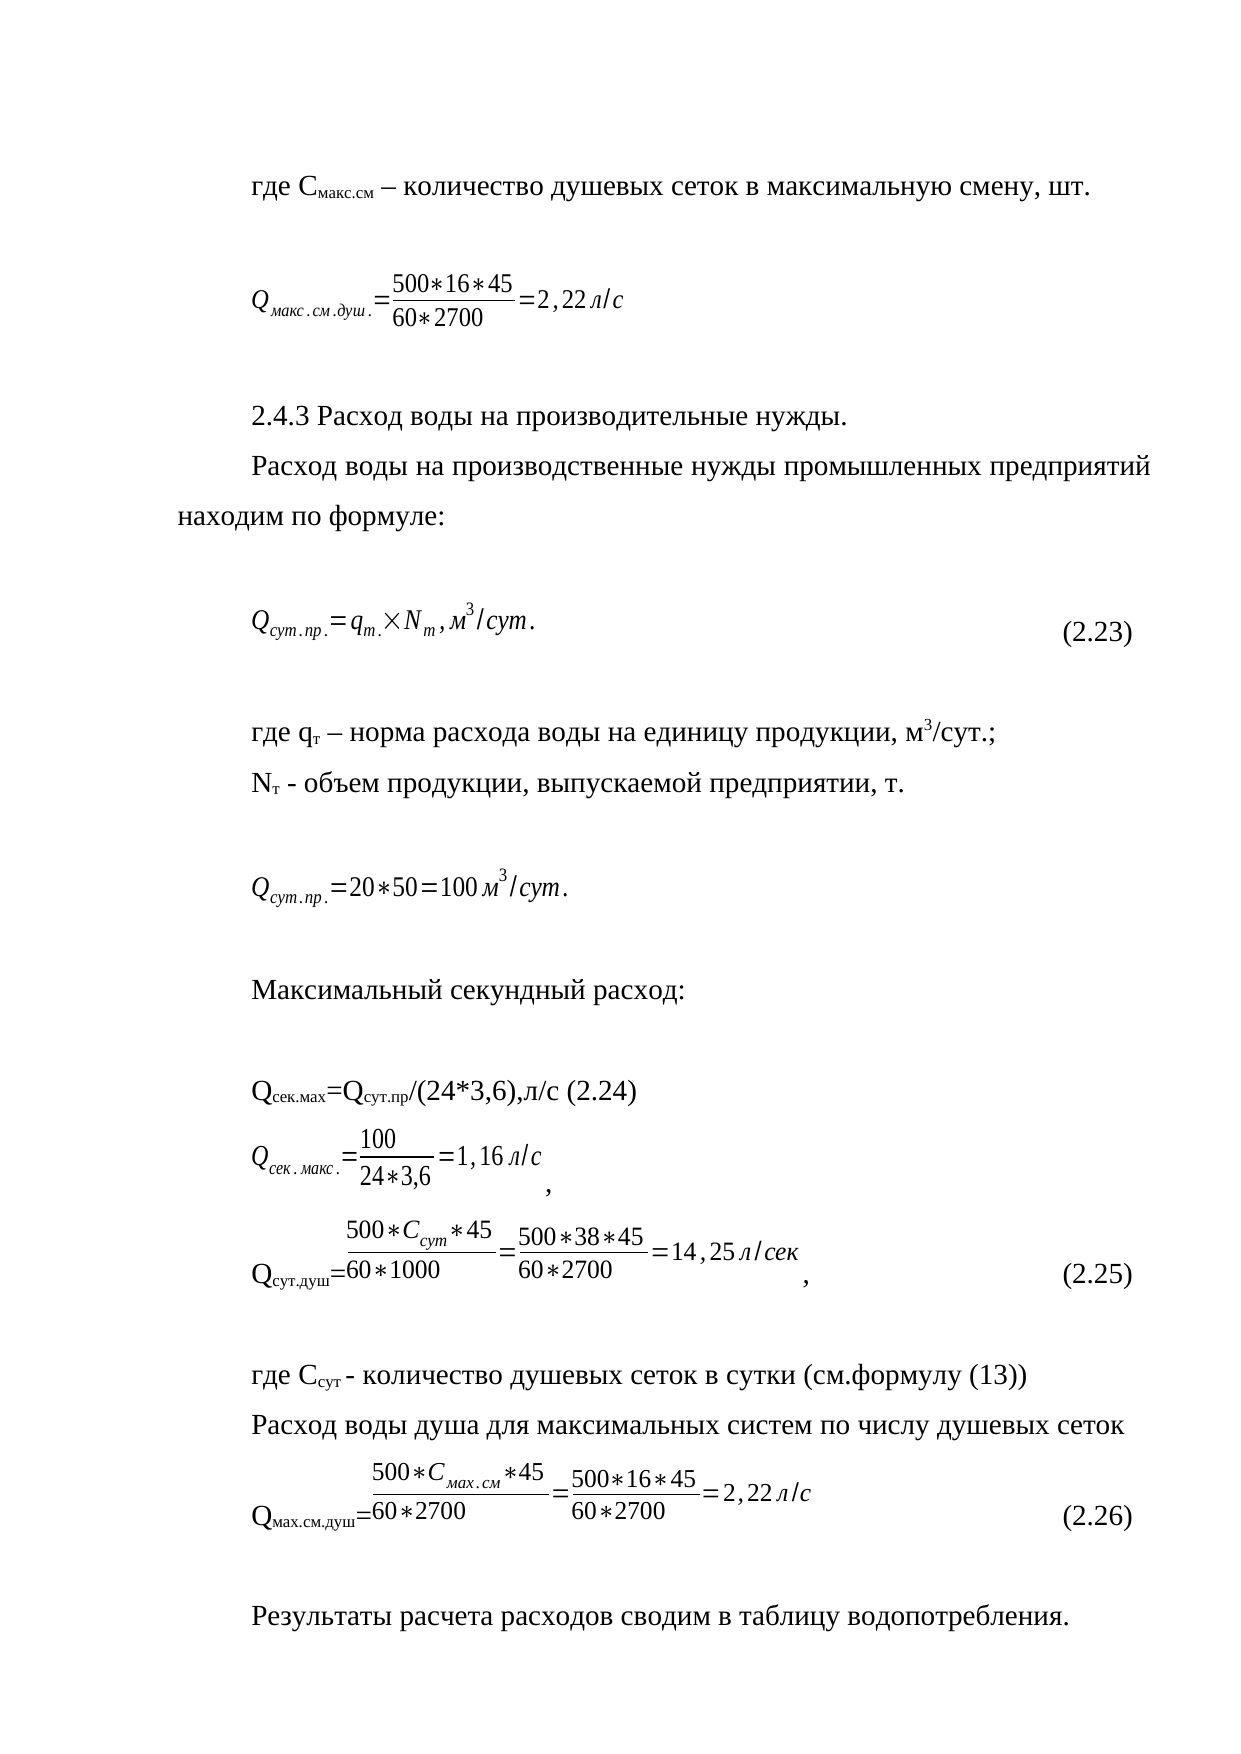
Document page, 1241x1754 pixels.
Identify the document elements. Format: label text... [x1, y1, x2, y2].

text где qт – норма расхода воды на единицу продукции, м3/сут.; [177, 714, 1152, 748]
text 2.4.3 Расход воды на производительные нужды. [177, 398, 1152, 431]
text Результаты расчета расходов сводим в таблицу водопотребления. [177, 1598, 1152, 1632]
text Максимальный секундный расход: [177, 972, 1152, 1006]
text где Смакс.см – количество душевых сеток в максимальную смену, шт. [177, 168, 1152, 202]
text Qсек.мах=Qсут.пр/(24*3,6),л/с (2.24) [177, 1073, 1152, 1107]
text Расход воды на производственные нужды промышленных предприятий находим по формуле: [177, 448, 1152, 532]
text где Ссут - количество душевых сеток в сутки (см.формулу (13)) [177, 1357, 1152, 1391]
text (2.23) [177, 599, 1152, 647]
text Qсут.душ=, (2.25) [177, 1215, 1152, 1290]
text Qмах.см.душ= (2.26) [177, 1458, 1152, 1531]
text , [177, 1123, 1152, 1198]
text Nт - объем продукции, выпускаемой предприятии, т. [177, 765, 1152, 798]
text Расход воды душа для максимальных систем по числу душевых сеток [177, 1407, 1152, 1441]
